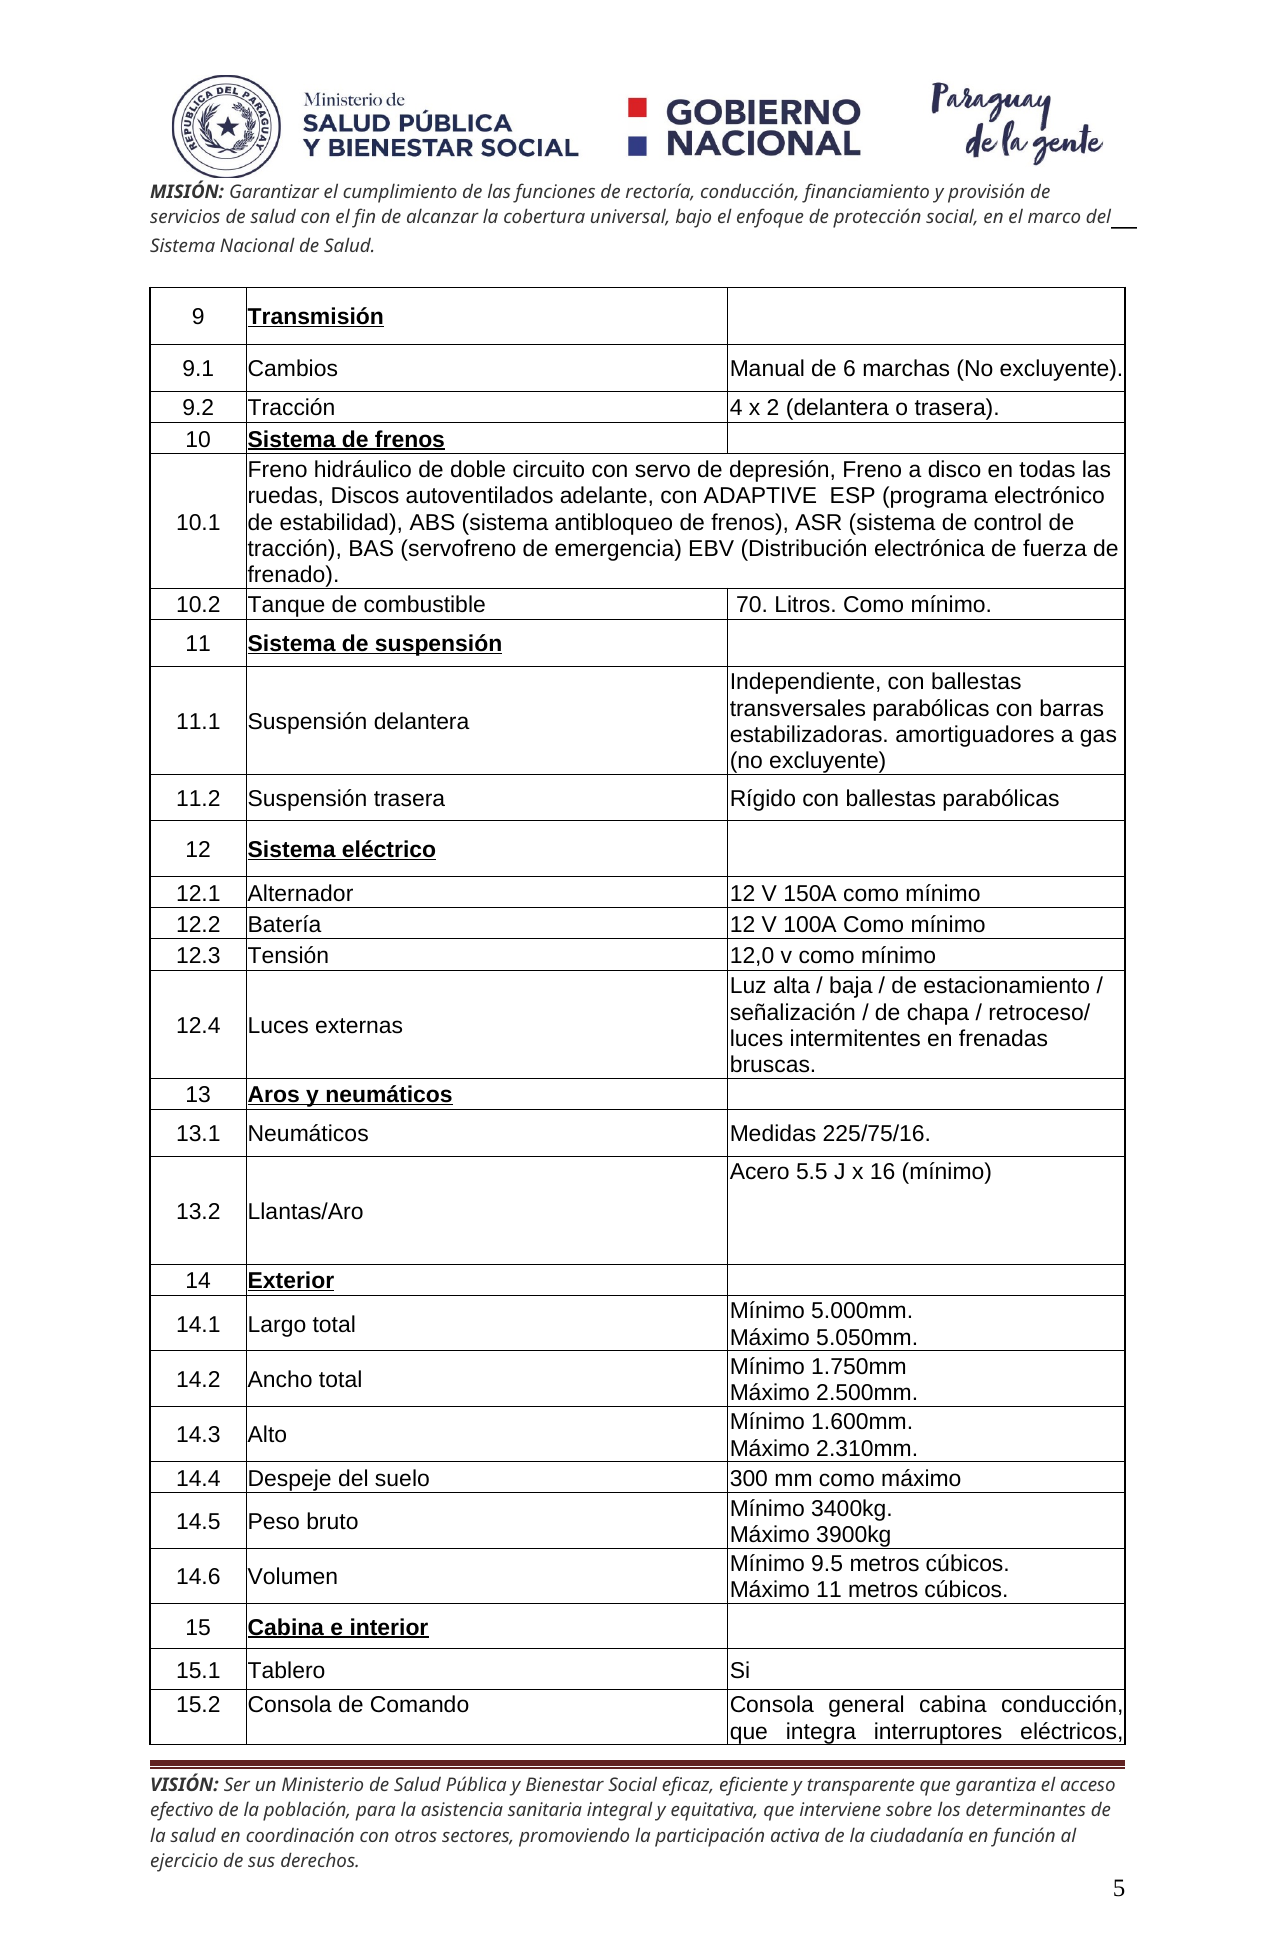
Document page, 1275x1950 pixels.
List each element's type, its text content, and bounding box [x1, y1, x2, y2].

table_cell 9 [151, 288, 246, 344]
table_cell Si [728, 1649, 1124, 1689]
table_cell Mínimo 3400kg. Máximo 3900kg [728, 1493, 1124, 1547]
table_cell Tablero [247, 1649, 727, 1689]
table_cell Medidas 225/75/16. [728, 1110, 1124, 1156]
table_cell Largo total [247, 1296, 727, 1350]
table_cell 14.2 [151, 1351, 246, 1406]
table_cell Luz alta / baja / de estacionamiento / señalización / de chapa / retroceso/ luces intermitentes en frenadas bruscas. [728, 971, 1124, 1077]
table_cell [728, 1604, 1124, 1648]
table_cell 12 V 150A como mínimo [728, 877, 1124, 907]
table_cell 15.2 [151, 1690, 246, 1744]
table_cell Neumáticos [247, 1110, 727, 1156]
table_cell Ancho total [247, 1351, 727, 1406]
table_cell Rígido con ballestas parabólicas [728, 775, 1124, 820]
table_cell 15 [151, 1604, 246, 1648]
table_cell Batería [247, 908, 727, 938]
table_cell 15.1 [151, 1649, 246, 1689]
table_cell 12.1 [151, 877, 246, 907]
table_cell Suspensión trasera [247, 775, 727, 820]
table_cell Mínimo 1.750mm Máximo 2.500mm. [728, 1351, 1124, 1406]
table_cell Acero 5.5 J x 16 (mínimo) [728, 1157, 1124, 1264]
table_cell 13 [151, 1079, 246, 1109]
table_cell 14.3 [151, 1407, 246, 1461]
table_cell Despeje del suelo [247, 1462, 727, 1492]
table_cell 14 [151, 1265, 246, 1295]
table_cell Exterior [247, 1265, 727, 1295]
table_cell Alto [247, 1407, 727, 1461]
table_cell 10.1 [151, 454, 246, 587]
table_cell Sistema de frenos [247, 423, 727, 453]
table_cell Cabina e interior [247, 1604, 727, 1648]
table_cell [728, 1079, 1124, 1109]
table_cell 12.3 [151, 939, 246, 969]
table_cell 13.1 [151, 1110, 246, 1156]
table_cell 10 [151, 423, 246, 453]
table_cell Sistema de suspensión [247, 620, 727, 666]
table_cell Suspensión delantera [247, 667, 727, 773]
table_cell 9.1 [151, 345, 246, 391]
table_cell 9.2 [151, 392, 246, 422]
table_cell Freno hidráulico de doble circuito con servo de depresión, Freno a disco en todas las ruedas, Discos autoventilados adelante, con ADAPTIVE ESP (programa electrónico de estabilidad), ABS (sistema antibloqueo de frenos), ASR (sistema de control de tracción), BAS (servofreno de emergencia) EBV (Distribución electrónica de fuerza de frenado). [247, 454, 1124, 587]
table_cell 300 mm como máximo [728, 1462, 1124, 1492]
table_cell 11 [151, 620, 246, 666]
table_cell Sistema eléctrico [247, 821, 727, 876]
table_cell [728, 620, 1124, 666]
table_cell 14.5 [151, 1493, 246, 1547]
table_cell 4 x 2 (delantera o trasera). [728, 392, 1124, 422]
table_cell 14.6 [151, 1549, 246, 1603]
table_cell 14.4 [151, 1462, 246, 1492]
table_cell Consola de Comando [247, 1690, 727, 1744]
table_cell 70. Litros. Como mínimo. [728, 589, 1124, 619]
table_cell 12.4 [151, 971, 246, 1077]
table_cell 10.2 [151, 589, 246, 619]
table_cell Transmisión [247, 288, 727, 344]
table_cell Mínimo 5.000mm. Máximo 5.050mm. [728, 1296, 1124, 1350]
table_cell [728, 1265, 1124, 1295]
table_cell Peso bruto [247, 1493, 727, 1547]
table_cell Tracción [247, 392, 727, 422]
table_cell Tensión [247, 939, 727, 969]
table_cell 12.2 [151, 908, 246, 938]
table_cell 12 [151, 821, 246, 876]
table_cell Alternador [247, 877, 727, 907]
table_cell 11.2 [151, 775, 246, 820]
table_cell Manual de 6 marchas (No excluyente). [728, 345, 1124, 391]
table_cell Mínimo 1.600mm. Máximo 2.310mm. [728, 1407, 1124, 1461]
table_cell Independiente, con ballestas transversales parabólicas con barras estabilizadoras. amortiguadores a gas (no excluyente) [728, 667, 1124, 773]
table_cell Luces externas [247, 971, 727, 1077]
table_cell Volumen [247, 1549, 727, 1603]
table_cell 13.2 [151, 1157, 246, 1264]
table_cell [728, 288, 1124, 344]
table_cell 12 V 100A Como mínimo [728, 908, 1124, 938]
table_cell 11.1 [151, 667, 246, 773]
table_cell Tanque de combustible [247, 589, 727, 619]
table_cell [728, 821, 1124, 876]
table_cell [728, 423, 1124, 453]
table_cell Cambios [247, 345, 727, 391]
table_cell Llantas/Aro [247, 1157, 727, 1264]
table_cell Mínimo 9.5 metros cúbicos. Máximo 11 metros cúbicos. [728, 1549, 1124, 1603]
table_cell 12,0 v como mínimo [728, 939, 1124, 969]
table_cell Aros y neumáticos [247, 1079, 727, 1109]
picture [171, 75, 1104, 179]
table_cell 14.1 [151, 1296, 246, 1350]
